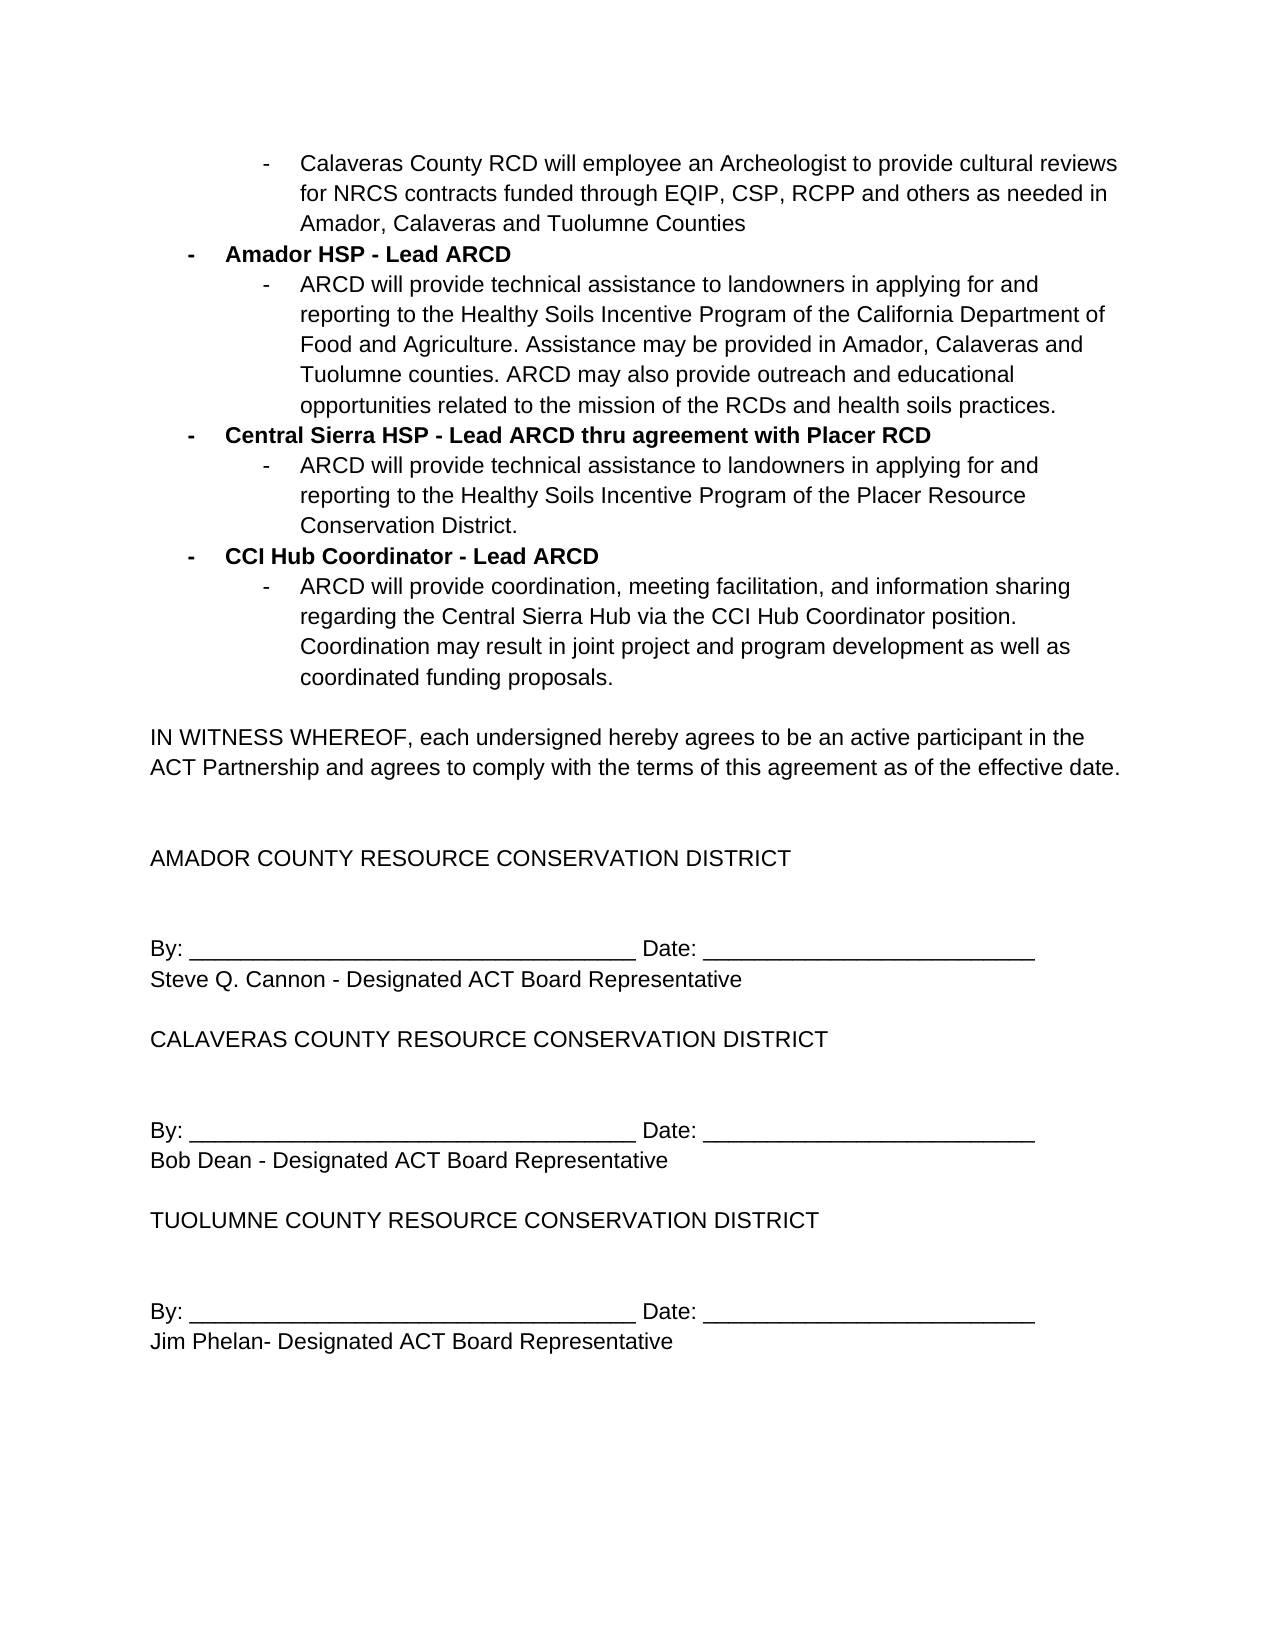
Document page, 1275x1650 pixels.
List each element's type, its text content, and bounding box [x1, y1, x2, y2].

list CCI Hub Coordinator - Lead ARCD [187, 543, 1125, 569]
text Jim Phelan- Designated ACT Board Representative [150, 1328, 1125, 1354]
text IN WITNESS WHEREOF, each undersigned hereby agrees to be an active participant in the ACT Partnership and agrees to comply with the terms of this agreement as of the effective date. [150, 724, 1125, 781]
list ARCD will provide coordination, meeting facilitation, and information sharing regarding the Central Sierra Hub via the CCI Hub Coordinator position. Coordination may result in joint project and program development as well as coordinated funding proposals. [262, 573, 1125, 690]
text CALAVERAS COUNTY RESOURCE CONSERVATION DISTRICT [150, 1026, 1125, 1052]
text Steve Q. Cannon - Designated ACT Board Representative [150, 966, 1125, 992]
text Bob Dean - Designated ACT Board Representative [150, 1147, 1125, 1173]
list Amador HSP - Lead ARCD [187, 241, 1125, 267]
text By: ___________________________________ Date: __________________________ [150, 1298, 1125, 1324]
text TUOLUMNE COUNTY RESOURCE CONSERVATION DISTRICT [150, 1207, 1125, 1234]
list ARCD will provide technical assistance to landowners in applying for and reporting to the Healthy Soils Incentive Program of the California Department of Food and Agriculture. Assistance may be provided in Amador, Calaveras and Tuolumne counties. ARCD may also provide outreach and educational opportunities related to the mission of the RCDs and health soils practices. [262, 271, 1125, 418]
text By: ___________________________________ Date: __________________________ [150, 1117, 1125, 1143]
text By: ___________________________________ Date: __________________________ [150, 935, 1125, 962]
text AMADOR COUNTY RESOURCE CONSERVATION DISTRICT [150, 845, 1125, 871]
list ARCD will provide technical assistance to landowners in applying for and reporting to the Healthy Soils Incentive Program of the Placer Resource Conservation District. [262, 452, 1125, 539]
list Central Sierra HSP - Lead ARCD thru agreement with Placer RCD [187, 422, 1125, 448]
list Calaveras County RCD will employee an Archeologist to provide cultural reviews for NRCS contracts funded through EQIP, CSP, RCPP and others as needed in Amador, Calaveras and Tuolumne Counties [262, 150, 1125, 237]
